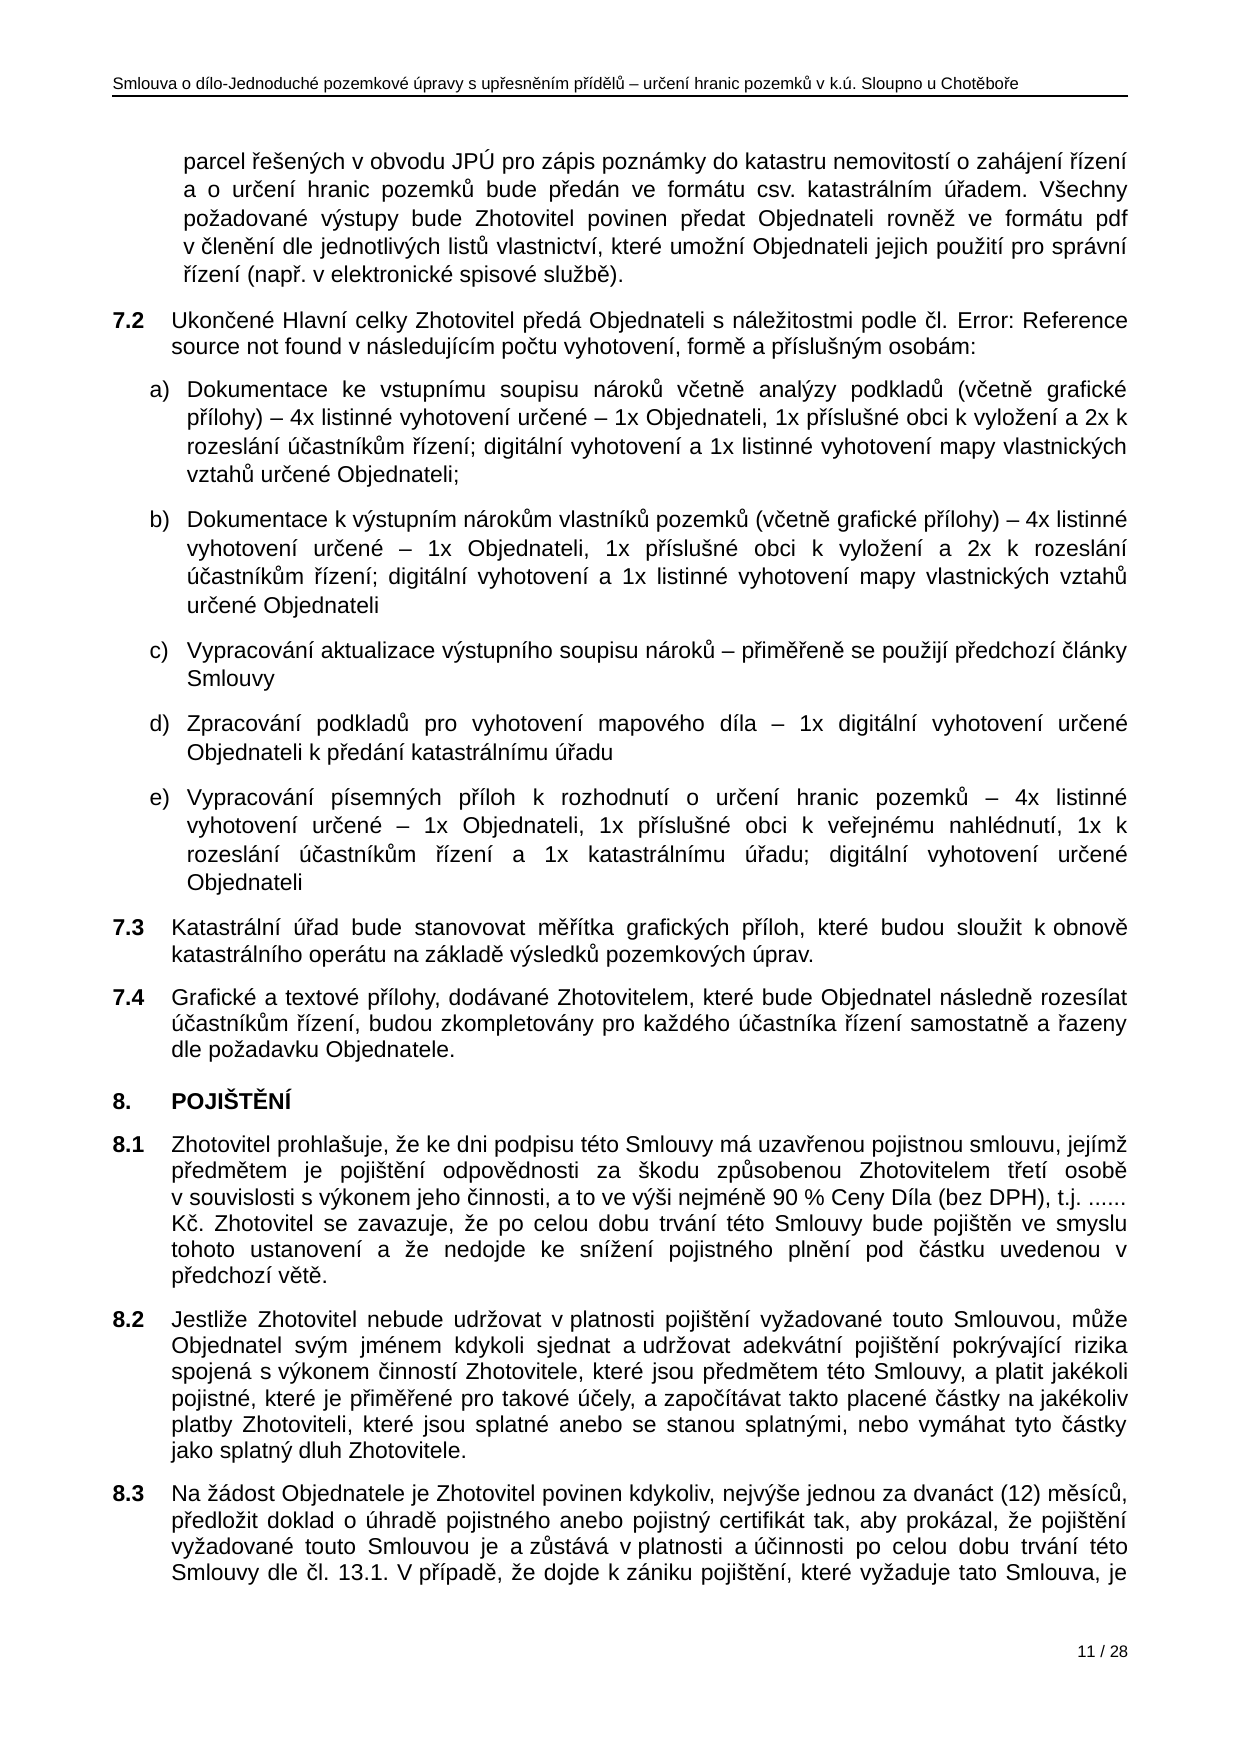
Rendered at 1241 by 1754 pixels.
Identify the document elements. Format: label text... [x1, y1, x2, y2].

text Pojištění [112, 1088, 1128, 1114]
text Jestliže Zhotovitel nebude udržovat v platnosti pojištění vyžadované touto Smlouvou, může Objednatel svým jménem kdykoli sjednat a udržovat adekvátní pojištění pokrývající rizika spojená s výkonem činností Zhotovitele, které jsou předmětem této Smlouvy, a platit jakékoli pojistné, které je přiměřené pro takové účely, a započítávat takto placené částky na jakékoliv platby Zhotoviteli, které jsou splatné anebo se stanou splatnými, nebo vymáhat tyto částky jako splatný dluh Zhotovitele. [112, 1306, 1128, 1464]
text Grafické a textové přílohy, dodávané Zhotovitelem, které bude Objednatel následně rozesílat účastníkům řízení, budou zkompletovány pro každého účastníka řízení samostatně a řazeny dle požadavku Objednatele. [112, 984, 1128, 1063]
list Vypracování aktualizace výstupního soupisu nároků – přiměřeně se použijí předchozí články Smlouvy [149, 637, 1128, 692]
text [112, 1480, 1128, 1586]
list Vypracování písemných příloh k rozhodnutí o určení hranic pozemků – 4x listinné vyhotovení určené – 1x Objednateli, 1x příslušné obci k veřejnému nahlédnutí, 1x k rozeslání účastníkům řízení a 1x katastrálnímu úřadu; digitální vyhotovení určené Objednateli [149, 784, 1128, 896]
text Katastrální úřad bude stanovovat měřítka grafických příloh, které budou sloužit k obnově katastrálního operátu na základě výsledků pozemkových úprav. [112, 914, 1128, 967]
list Dokumentace k výstupním nárokům vlastníků pozemků (včetně grafické přílohy) – 4x listinné vyhotovení určené – 1x Objednateli, 1x příslušné obci k vyložení a 2x k rozeslání účastníkům řízení; digitální vyhotovení a 1x listinné vyhotovení mapy vlastnických vztahů určené Objednateli [149, 506, 1128, 618]
list Zpracování podkladů pro vyhotovení mapového díla – 1x digitální vyhotovení určené Objednateli k předání katastrálnímu úřadu [149, 710, 1128, 765]
text Zhotovitel prohlašuje, že ke dni podpisu této Smlouvy má uzavřenou pojistnou smlouvu, jejímž předmětem je pojištění odpovědnosti za škodu způsobenou Zhotovitelem třetí osobě v souvislosti s výkonem jeho činnosti, a to ve výši nejméně 90 % Ceny Díla (bez DPH), t.j. ...... Kč. Zhotovitel se zavazuje, že po celou dobu trvání této Smlouvy bude pojištěn ve smyslu tohoto ustanovení a že nedojde ke snížení pojistného plnění pod částku uvedenou v předchozí větě. [112, 1131, 1128, 1289]
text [112, 148, 1128, 288]
list Dokumentace ke vstupnímu soupisu nároků včetně analýzy podkladů (včetně grafické přílohy) – 4x listinné vyhotovení určené – 1x Objednateli, 1x příslušné obci k vyložení a 2x k rozeslání účastníkům řízení; digitální vyhotovení a 1x listinné vyhotovení mapy vlastnických vztahů určené Objednateli; [149, 376, 1128, 488]
